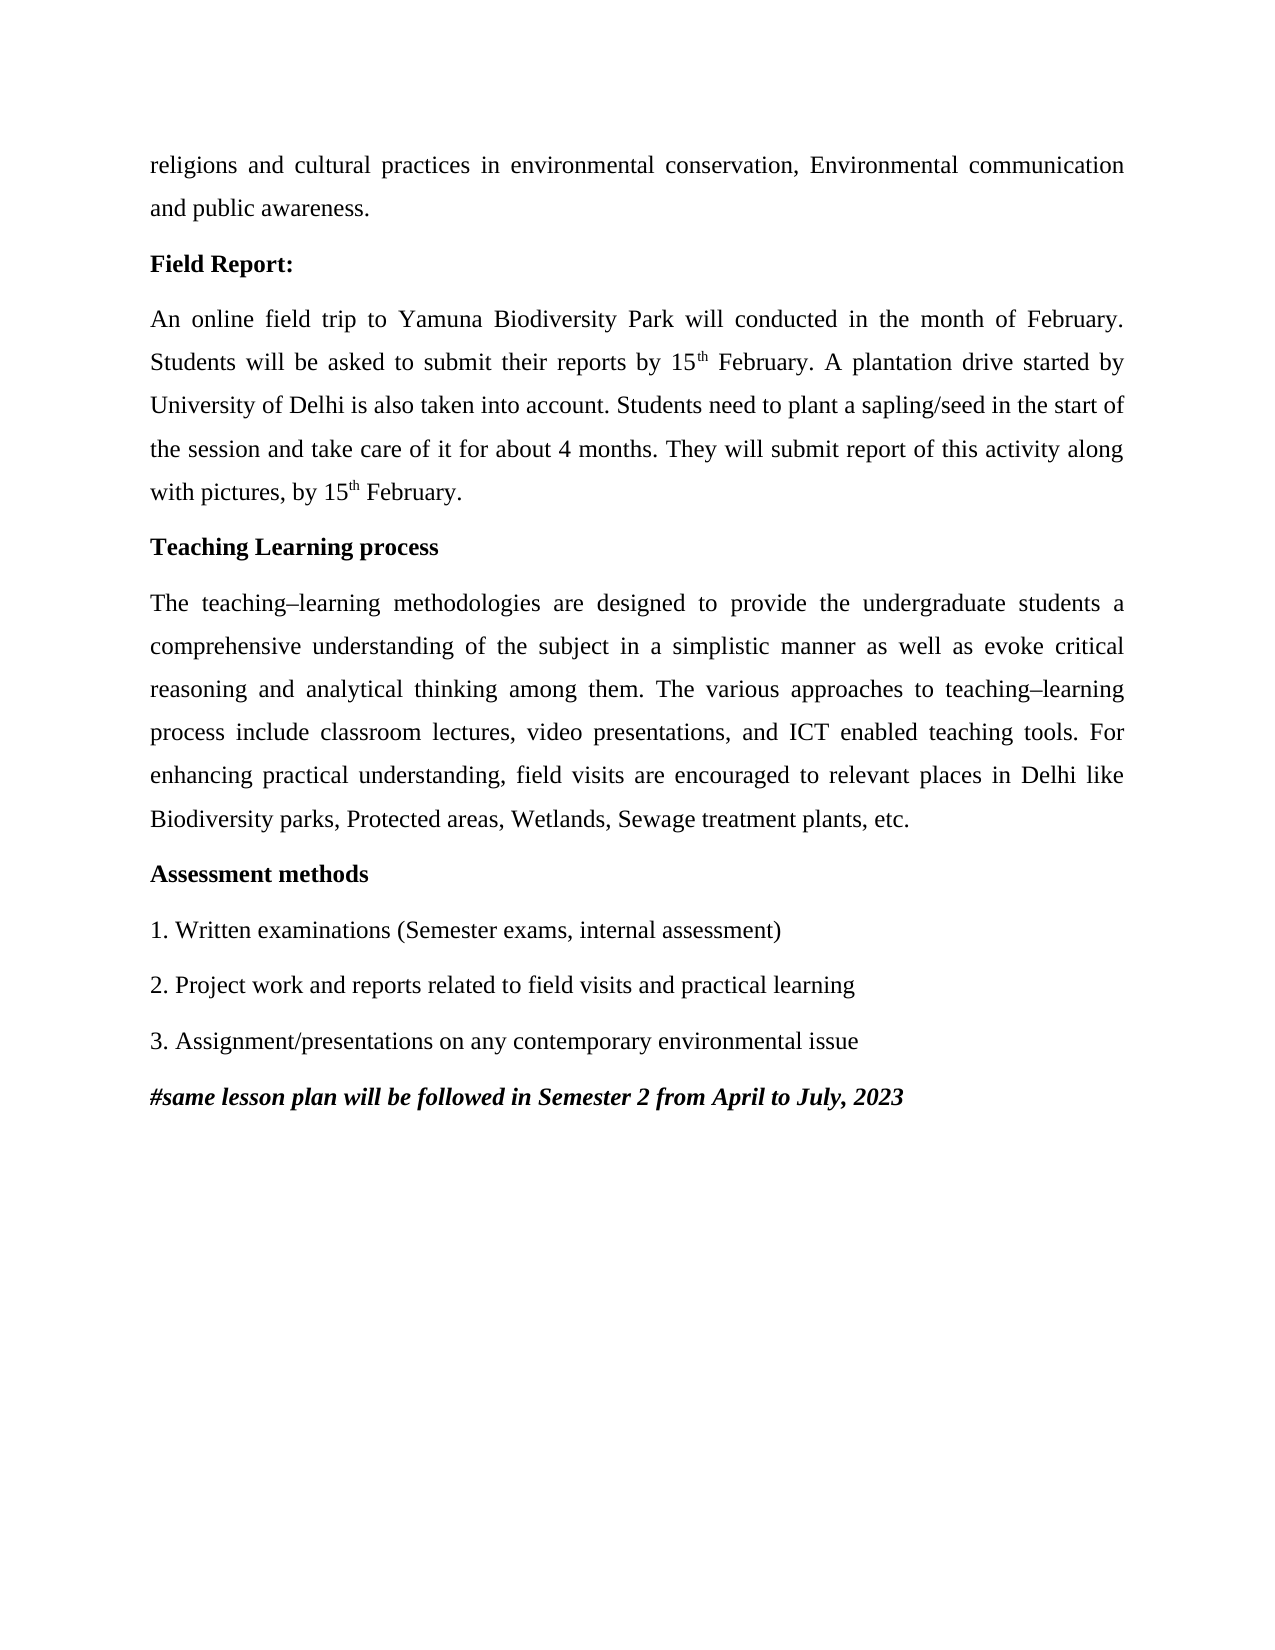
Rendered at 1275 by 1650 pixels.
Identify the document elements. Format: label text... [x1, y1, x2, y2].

text An online field trip to Yamuna Biodiversity Park will conducted in the month of February. Students will be asked to submit their reports by 15th February. A plantation drive started by University of Delhi is also taken into account. Students need to plant a sapling/seed in the start of the session and take care of it for about 4 months. They will submit report of this activity along with pictures, by 15th February. [150, 304, 1125, 506]
text 2. Project work and reports related to field visits and practical learning [150, 971, 1125, 999]
text The teaching–learning methodologies are designed to provide the undergraduate students a comprehensive understanding of the subject in a simplistic manner as well as evoke critical reasoning and analytical thinking among them. The various approaches to teaching–learning process include classroom lectures, video presentations, and ICT enabled teaching tools. For enhancing practical understanding, field visits are encouraged to relevant places in Delhi like Biodiversity parks, Protected areas, Wetlands, Sewage treatment plants, etc. [150, 588, 1125, 832]
text 1. Written examinations (Semester exams, internal assessment) [150, 915, 1125, 944]
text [150, 150, 1125, 222]
text 3. Assignment/presentations on any contemporary environmental issue [150, 1026, 1125, 1055]
text Field Report: [150, 249, 1125, 277]
text Teaching Learning process [150, 532, 1125, 561]
text #same lesson plan will be followed in Semester 2 from April to July, 2023 [150, 1082, 1125, 1111]
text Assessment methods [150, 859, 1125, 888]
